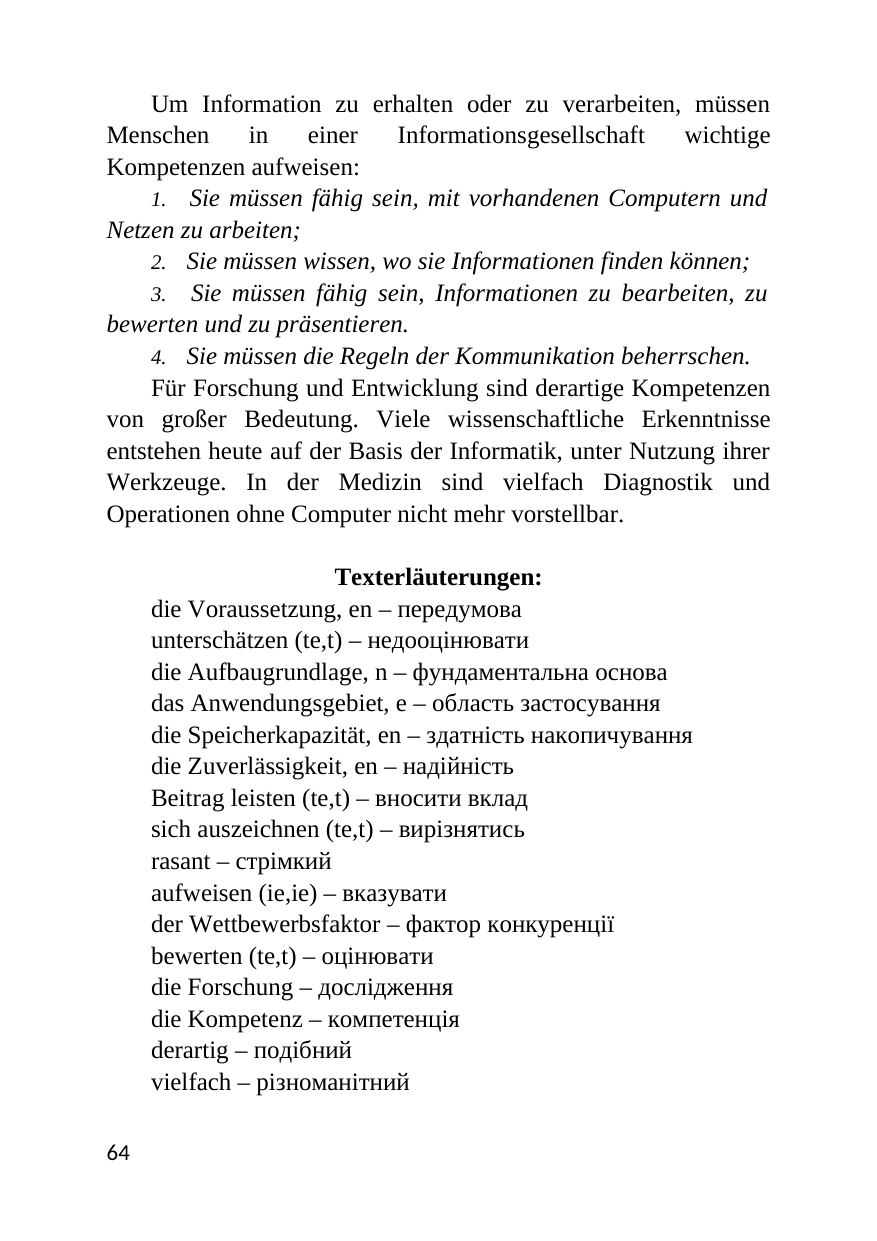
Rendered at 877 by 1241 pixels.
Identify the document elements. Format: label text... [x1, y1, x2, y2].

text der Wettbewerbsfaktor – фактор конкуренції [151, 909, 771, 938]
text Um Information zu erhalten oder zu verarbeiten, müssen Menschen in einer Informationsgesellschaft wichtige Kompetenzen aufweisen: [106, 89, 771, 181]
text Texterläuterungen: [106, 562, 771, 591]
text bewerten (te,t) – оцінювати [151, 941, 771, 969]
text Beitrag leisten (te,t) – вносити вклад [151, 783, 771, 812]
text derartig – подібний [151, 1036, 771, 1064]
list Sie müssen fähig sein, mit vorhandenen Computern und Netzen zu arbeiten; [106, 183, 771, 244]
text aufweisen (ie,ie) – вказувати [151, 878, 771, 906]
list Sie müssen fähig sein, Informationen zu bearbeiten, zu bewerten und zu präsentieren. [106, 278, 771, 338]
text die Zuverlässigkeit, en – надійність [151, 751, 771, 780]
text die Voraussetzung, en – передумова [151, 594, 771, 622]
text rasant – стрімкий [151, 846, 771, 875]
text sich auszeichnen (te,t) – вирізнятись [151, 814, 771, 843]
text vielfach – різноманітний [151, 1067, 771, 1096]
text das Anwendungsgebiet, e – область застосування [151, 688, 771, 717]
list Sie müssen die Regeln der Kommunikation beherrschen. [106, 341, 771, 370]
text unterschätzen (te,t) – недооцінювати [151, 625, 771, 654]
list Sie müssen wissen, wo sie Informationen finden können; [106, 246, 771, 275]
text die Speicherkapazität, en – здатність накопичування [151, 720, 771, 749]
text die Kompetenz – компетенція [151, 1004, 771, 1033]
text Für Forschung und Entwicklung sind derartige Kompetenzen von großer Bedeutung. Viele wissenschaftliche Erkenntnisse entstehen heute auf der Basis der Informatik, unter Nutzung ihrer Werkzeuge. In der Medizin sind vielfach Diagnostik und Operationen ohne Computer nicht mehr vorstellbar. [106, 373, 771, 528]
text die Forschung – дослідження [151, 972, 771, 1001]
text die Aufbaugrundlage, n – фундаментальна основа [151, 657, 771, 686]
